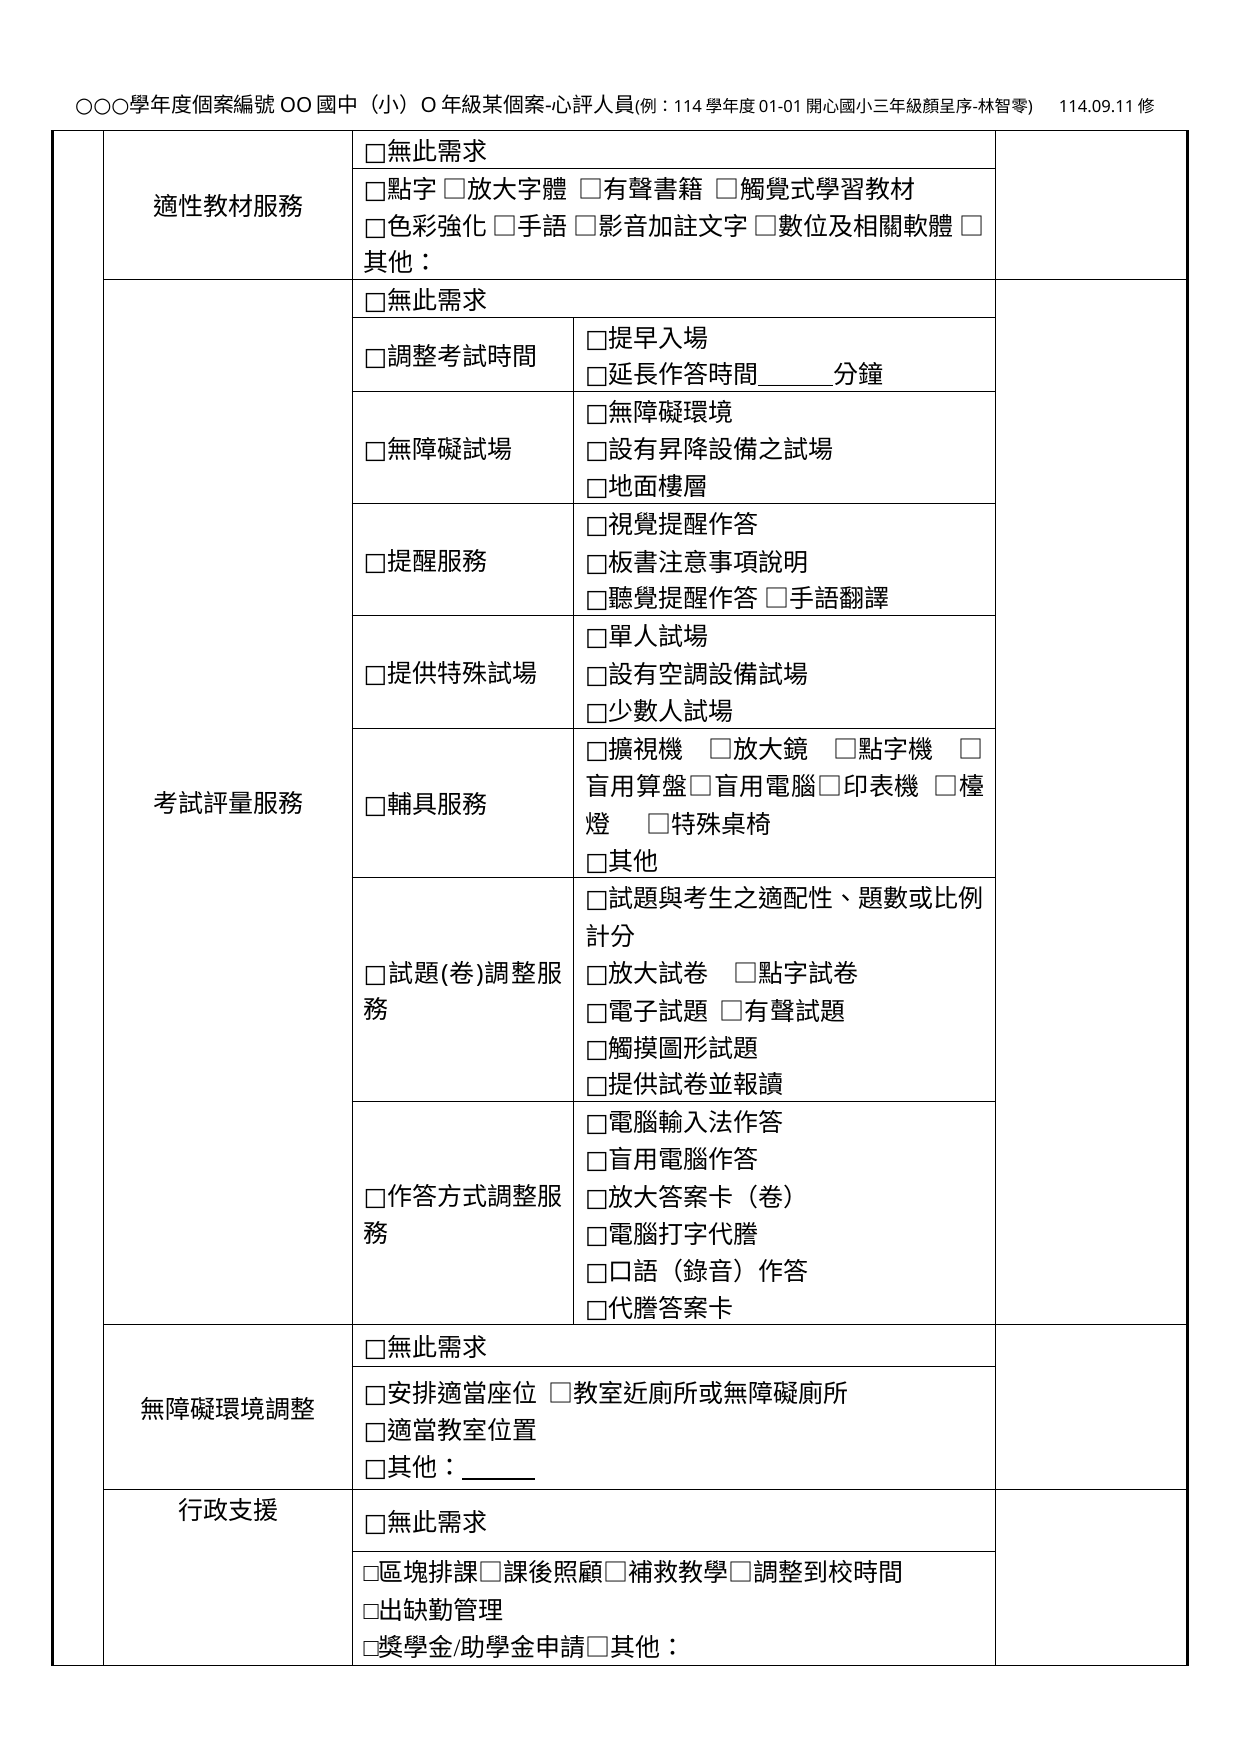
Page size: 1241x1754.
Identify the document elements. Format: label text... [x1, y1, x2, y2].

table_cell □視覺提醒作答 □板書注意事項說明 □聽覺提醒作答 □手語翻譯 [574, 504, 995, 615]
table_cell □無此需求 [353, 131, 995, 167]
table_cell □電腦輸入法作答 □盲用電腦作答 □放大答案卡（卷） □電腦打字代謄 □口語（錄音）作答 □代謄答案卡 [574, 1102, 995, 1324]
table_cell □單人試場 □設有空調設備試場 □少數人試場 [574, 616, 995, 727]
table_cell [996, 1325, 1186, 1489]
table_cell □提供特殊試場 [353, 616, 573, 727]
table_cell □調整考試時間 [353, 318, 573, 391]
table_cell □無此需求 [353, 1325, 995, 1366]
table_cell □提早入場 □延長作答時間＿＿＿分鐘 [574, 318, 995, 391]
table_cell 適性教材服務 [104, 131, 352, 278]
table_cell 行政支援 [104, 1490, 352, 1665]
table_cell □提醒服務 [353, 504, 573, 615]
table_cell □輔具服務 [353, 729, 573, 877]
table_cell □無此需求 [353, 280, 995, 317]
table_cell [996, 131, 1186, 278]
table_cell □無障礙試場 [353, 392, 573, 503]
table_cell [996, 1490, 1186, 1665]
table_cell □安排適當座位 □教室近廁所或無障礙廁所 □適當教室位置 □其他： [353, 1367, 995, 1489]
table_cell □區塊排課□課後照顧□補救教學□調整到校時間 □出缺勤管理 □獎學金/助學金申請□其他： [353, 1552, 995, 1665]
table_cell □無障礙環境 □設有昇降設備之試場 □地面樓層 [574, 392, 995, 503]
table_cell □試題與考生之適配性、題數或比例計分 □放大試卷 □點字試卷 □電子試題 □有聲試題 □觸摸圖形試題 □提供試卷並報讀 [574, 878, 995, 1101]
table_cell 無障礙環境調整 [104, 1325, 352, 1489]
table_cell □擴視機 □放大鏡 □點字機 □盲用算盤□盲用電腦□印表機 □檯燈 □特殊桌椅 □其他 [574, 729, 995, 877]
table_cell [996, 280, 1186, 1324]
table_cell 考試評量服務 [104, 280, 352, 1324]
table_cell □作答方式調整服務 [353, 1102, 573, 1324]
table_cell □點字 □放大字體 □有聲書籍 □觸覺式學習教材 □色彩強化 □手語 □影音加註文字 □數位及相關軟體 □其他： [353, 169, 995, 278]
table_cell □試題(卷)調整服務 [353, 878, 573, 1101]
table_cell □無此需求 [353, 1490, 995, 1551]
